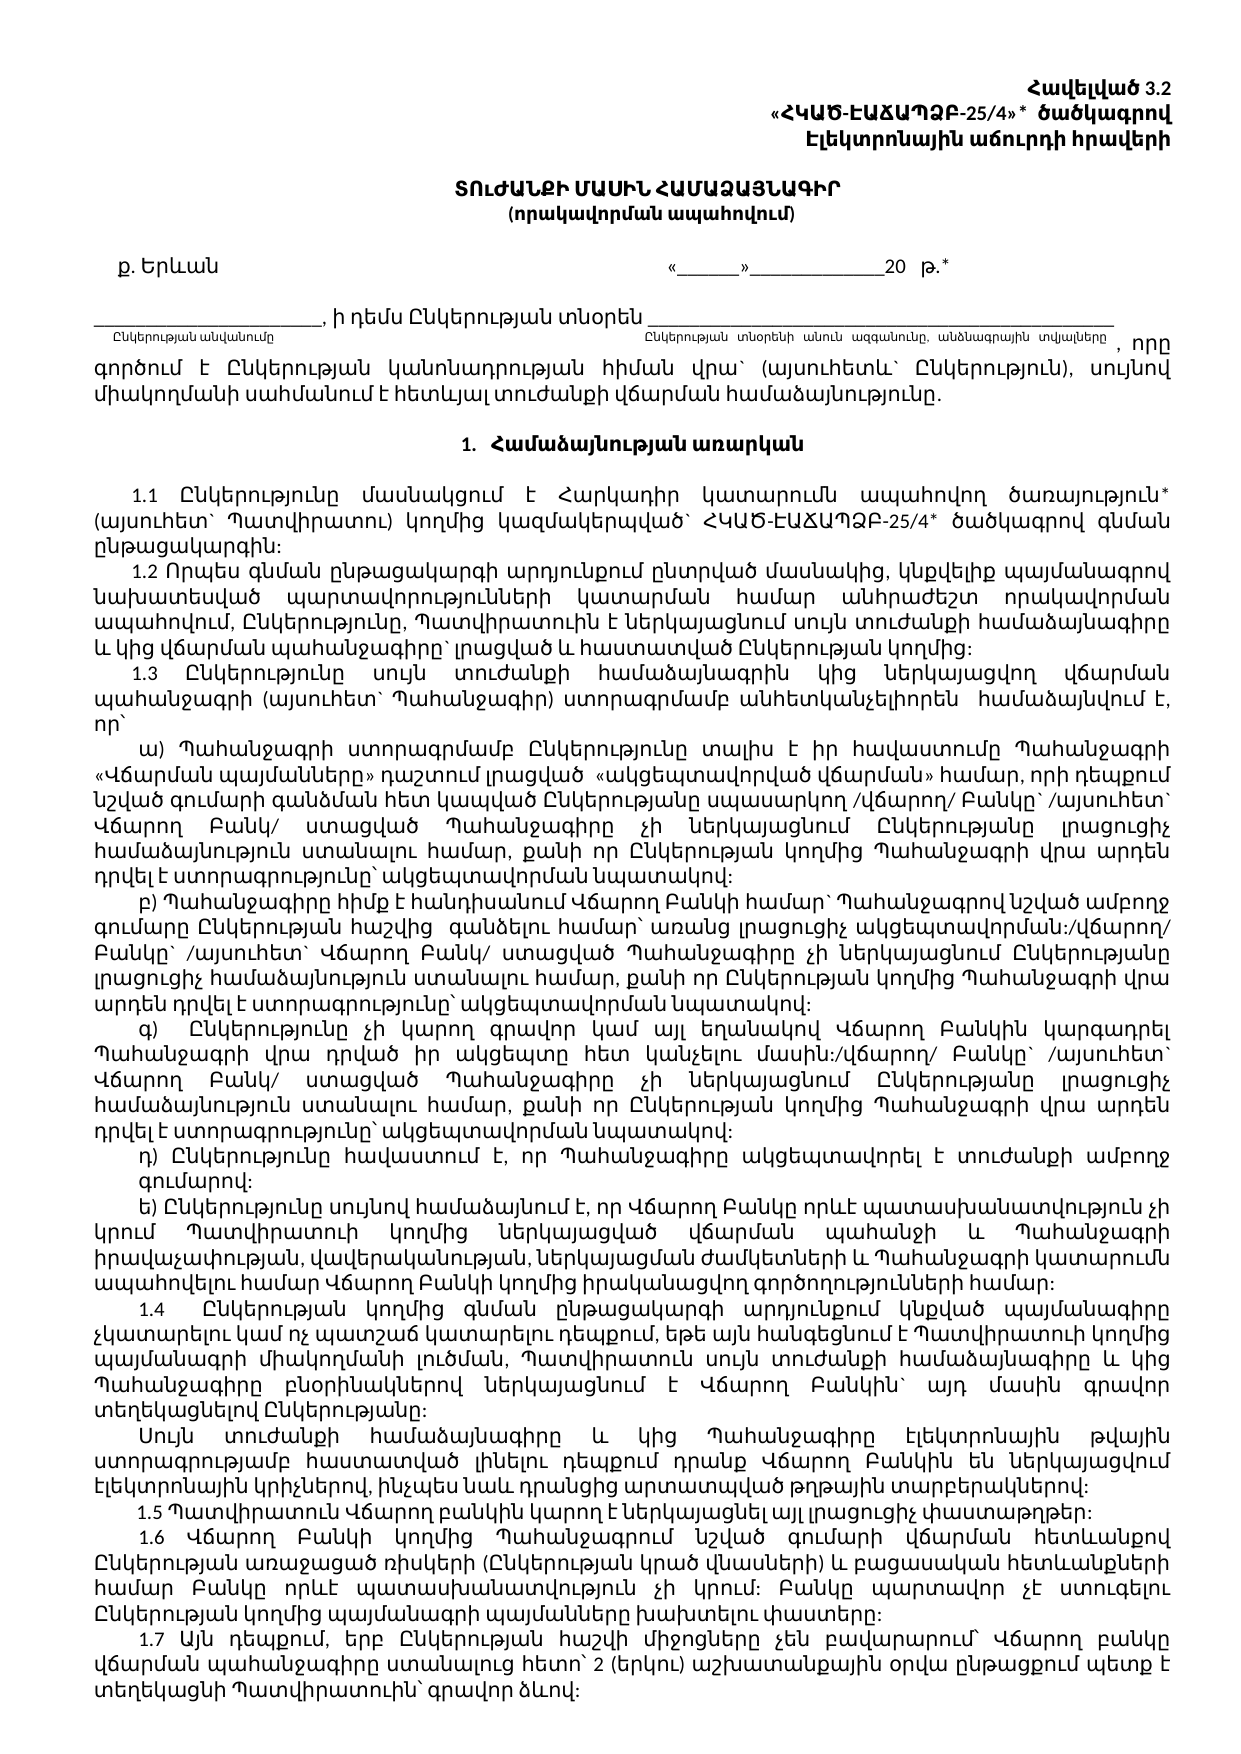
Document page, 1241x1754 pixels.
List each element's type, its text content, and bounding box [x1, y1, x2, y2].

text 1.2 Որպես գնման ընթացակարգի արդյունքում ընտրված մասնակից, կնքվելիք պայմանագրով նախատեսված պարտավորությունների կատարման համար անհրաժեշտ որակավորման ապահովում, Ընկերությունը, Պատվիրատուին է ներկայացնում սույն տուժանքի համաձայնագիրը և կից վճարման պահանջագիրը` լրացված և հաստատված Ընկերության կողմից: [94, 559, 1171, 660]
text 1.7 Այն դեպքում, երբ Ընկերության հաշվի միջոցները չեն բավարարում՝ Վճարող բանկը վճարման պահանջագիրը ստանալուց հետո՝ 2 (երկու) աշխատանքային օրվա ընթացքում պետք է տեղեկացնի Պատվիրատուին՝ գրավոր ձևով: [94, 1626, 1171, 1702]
text Հավելված 3.2 [94, 75, 1171, 100]
text ա) Պահանջագրի ստորագրմամբ Ընկերությունը տալիս է իր հավաստումը Պահանջագրի «Վճարման պայմանները» դաշտում լրացված «ակցեպտավորված վճարման» համար, որի դեպքում նշված գումարի գանձման հետ կապված Ընկերությանը սպասարկող /վճարող/ Բանկը` /այսուհետ` Վճարող Բանկ/ ստացված Պահանջագիրը չի ներկայացնում Ընկերությանը լրացուցիչ համաձայնություն ստանալու համար, քանի որ Ընկերության կողմից Պահանջագրի վրա արդեն դրվել է ստորագրությունը՝ ակցեպտավորման նպատակով: [94, 737, 1171, 889]
text (որակավորման ապահովում) [94, 202, 1171, 225]
text 1.3 Ընկերությունը սույն տուժանքի համաձայնագրին կից ներկայացվող վճարման պահանջագրի (այսուհետ` Պահանջագիր) ստորագրմամբ անհետկանչելիորեն համաձայնվում է, որ՝ [94, 660, 1171, 737]
text ք. Երևան «______»_____________20 թ.* [94, 254, 1171, 279]
text Սույն տուժանքի համաձայնագիրը և կից Պահանջագիրը էլեկտրոնային թվային ստորագրությամբ հաստատված լինելու դեպքում դրանք Վճարող Բանկին են ներկայացվում էլեկտրոնային կրիչներով, ինչպես նաև դրանցից արտատպված թղթային տարբերակներով: [94, 1423, 1171, 1499]
text «ՀԿԱԾ-ԷԱՃԱՊՁԲ-25/4»* ծածկագրով [94, 100, 1171, 126]
text դ) Ընկերությունը հավաստում է, որ Պահանջագիրը ակցեպտավորել է տուժանքի ամբողջ գումարով: [138, 1143, 1171, 1194]
text 1.5 Պատվիրատուն Վճարող բանկին կարող է ներկայացնել այլ լրացուցիչ փաստաթղթեր: [94, 1499, 1171, 1524]
text ______________________, ի դեմս Ընկերության տնօրեն _____________________________________________ [94, 304, 1171, 330]
text գ) Ընկերությունը չի կարող գրավոր կամ այլ եղանակով Վճարող Բանկին կարգադրել Պահանջագրի վրա դրված իր ակցեպտը հետ կանչելու մասին:/վճարող/ Բանկը` /այսուհետ` Վճարող Բանկ/ ստացված Պահանջագիրը չի ներկայացնում Ընկերությանը լրացուցիչ համաձայնություն ստանալու համար, քանի որ Ընկերության կողմից Պահանջագրի վրա արդեն դրվել է ստորագրությունը՝ ակցեպտավորման նպատակով: [94, 1016, 1171, 1143]
text ե) Ընկերությունը սույնով համաձայնում է, որ Վճարող Բանկը որևէ պատասխանատվություն չի կրում Պատվիրատուի կողմից ներկայացված վճարման պահանջի և Պահանջագրի իրավաչափության, վավերականության, ներկայացման ժամկետների և Պահանջագրի կատարումն ապահովելու համար Վճարող Բանկի կողմից իրականացվող գործողությունների համար: [94, 1194, 1171, 1296]
text 1.4 Ընկերության կողմից գնման ընթացակարգի արդյունքում կնքված պայմանագիրը չկատարելու կամ ոչ պատշաճ կատարելու դեպքում, եթե այն հանգեցնում է Պատվիրատուի կողմից պայմանագրի միակողմանի լուծման, Պատվիրատուն սույն տուժանքի համաձայնագիրը և կից Պահանջագիրը բնօրինակներով ներկայացնում է Վճարող Բանկին` այդ մասին գրավոր տեղեկացնելով Ընկերությանը: [94, 1296, 1171, 1423]
text Ընկերության անվանումը Ընկերության տնօրենի անուն ազգանունը, անձնագրային տվյալները , որը գործում է Ընկերության կանոնադրության հիման վրա` (այսուհետև` Ընկերություն), սույնով միակողմանի սահմանում է հետևյալ տուժանքի վճարման համաձայնությունը. [94, 330, 1171, 406]
text 1.6 Վճարող Բանկի կողմից Պահանջագրում նշված գումարի վճարման հետևանքով Ընկերության առաջացած ռիսկերի (Ընկերության կրած վնասների) և բացասական հետևանքների համար Բանկը որևէ պատասխանատվություն չի կրում: Բանկը պարտավոր չէ ստուգելու Ընկերության կողմից պայմանագրի պայմանները խախտելու փաստերը: [94, 1524, 1171, 1626]
text 1. Համաձայնության առարկան [94, 432, 1171, 457]
text Էլեկտրոնային աճուրդի հրավերի [94, 126, 1171, 151]
text 1.1 Ընկերությունը մասնակցում է Հարկադիր կատարումն ապահովող ծառայություն* (այսուհետ` Պատվիրատու) կողմից կազմակերպված` ՀԿԱԾ-ԷԱՃԱՊՁԲ-25/4* ծածկագրով գնման ընթացակարգին: [94, 482, 1171, 559]
text բ) Պահանջագիրը հիմք է հանդիսանում Վճարող Բանկի համար` Պահանջագրով նշված ամբողջ գումարը Ընկերության հաշվից գանձելու համար՝ առանց լրացուցիչ ակցեպտավորման:/վճարող/ Բանկը` /այսուհետ` Վճարող Բանկ/ ստացված Պահանջագիրը չի ներկայացնում Ընկերությանը լրացուցիչ համաձայնություն ստանալու համար, քանի որ Ընկերության կողմից Պահանջագրի վրա արդեն դրվել է ստորագրությունը՝ ակցեպտավորման նպատակով: [94, 889, 1171, 1016]
text ՏՈւԺԱՆՔԻ ՄԱՍԻՆ ՀԱՄԱՁԱՅՆԱԳԻՐ [94, 177, 1171, 202]
